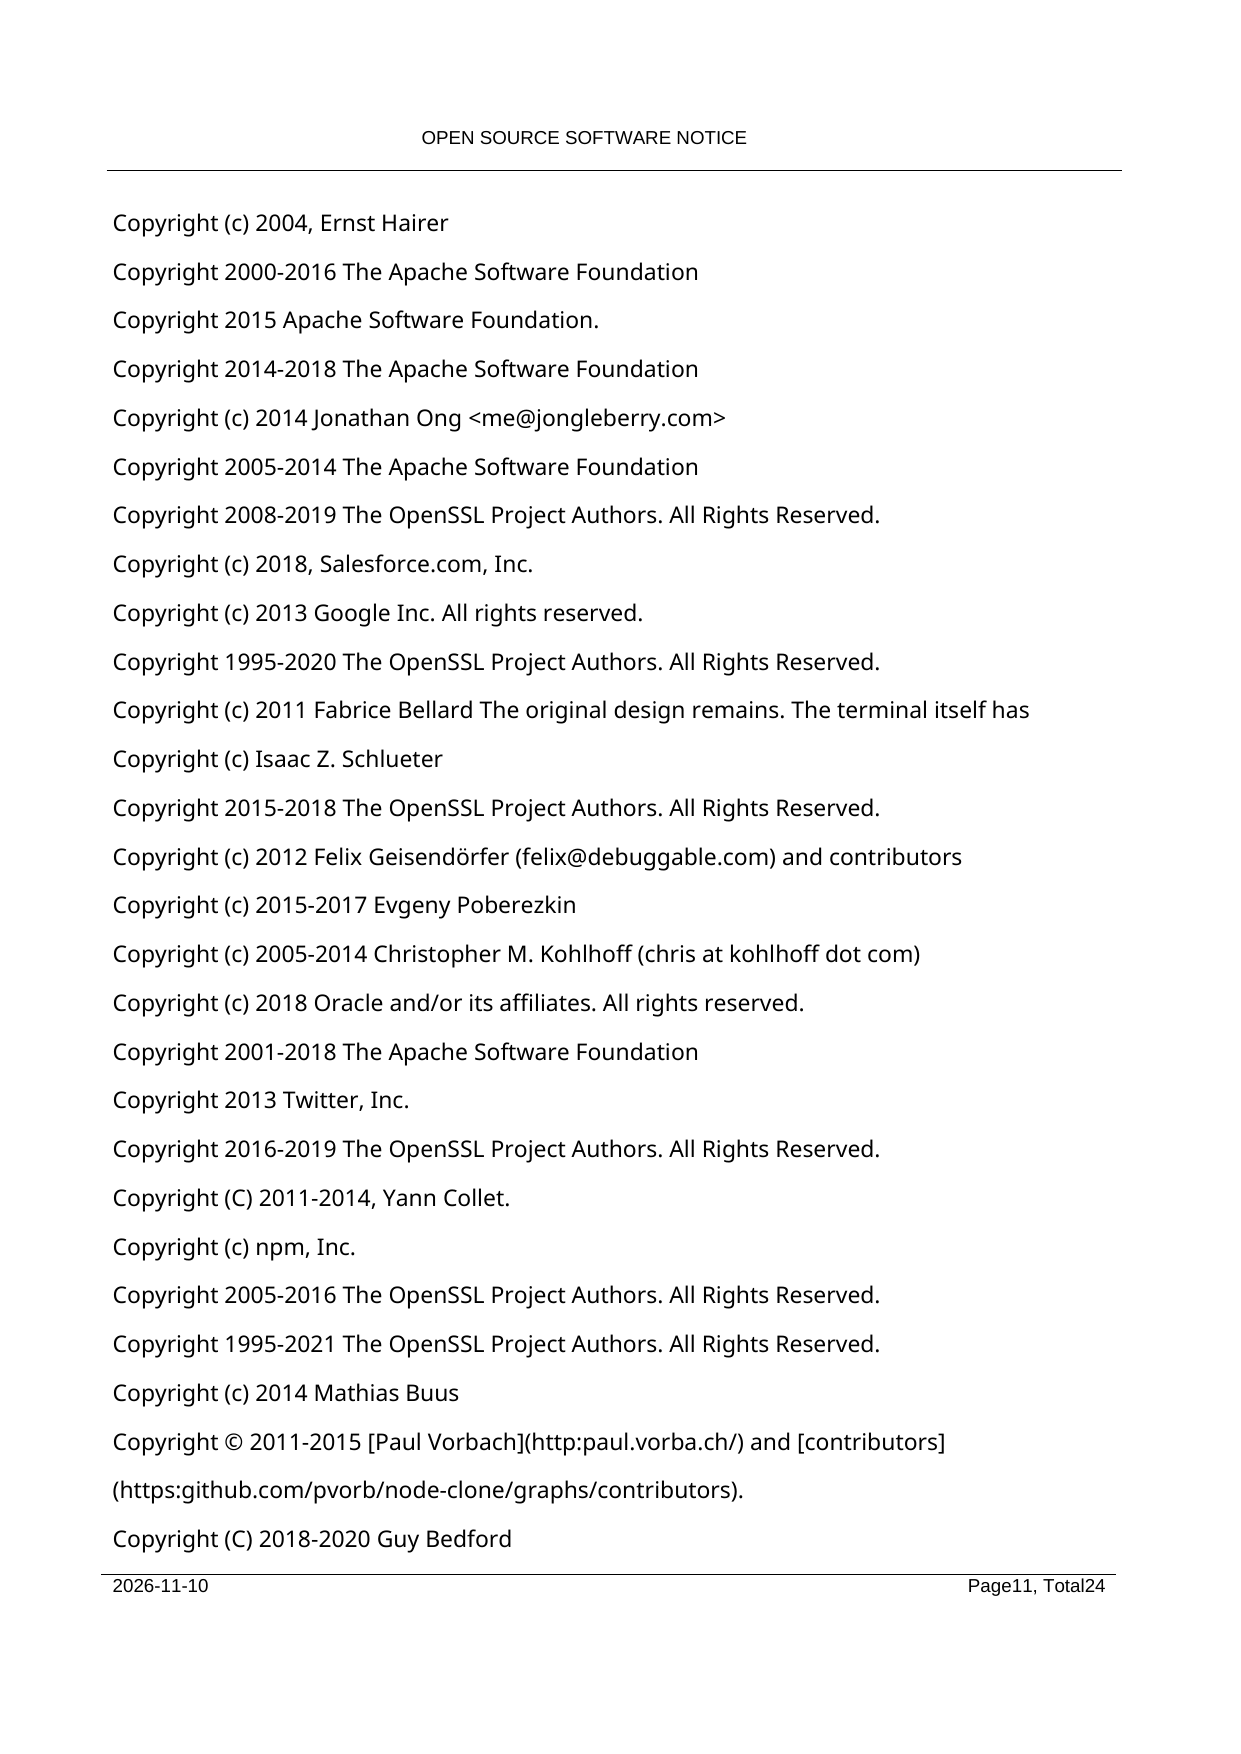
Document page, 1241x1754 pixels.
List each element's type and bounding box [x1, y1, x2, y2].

text [112, 206, 1128, 1555]
